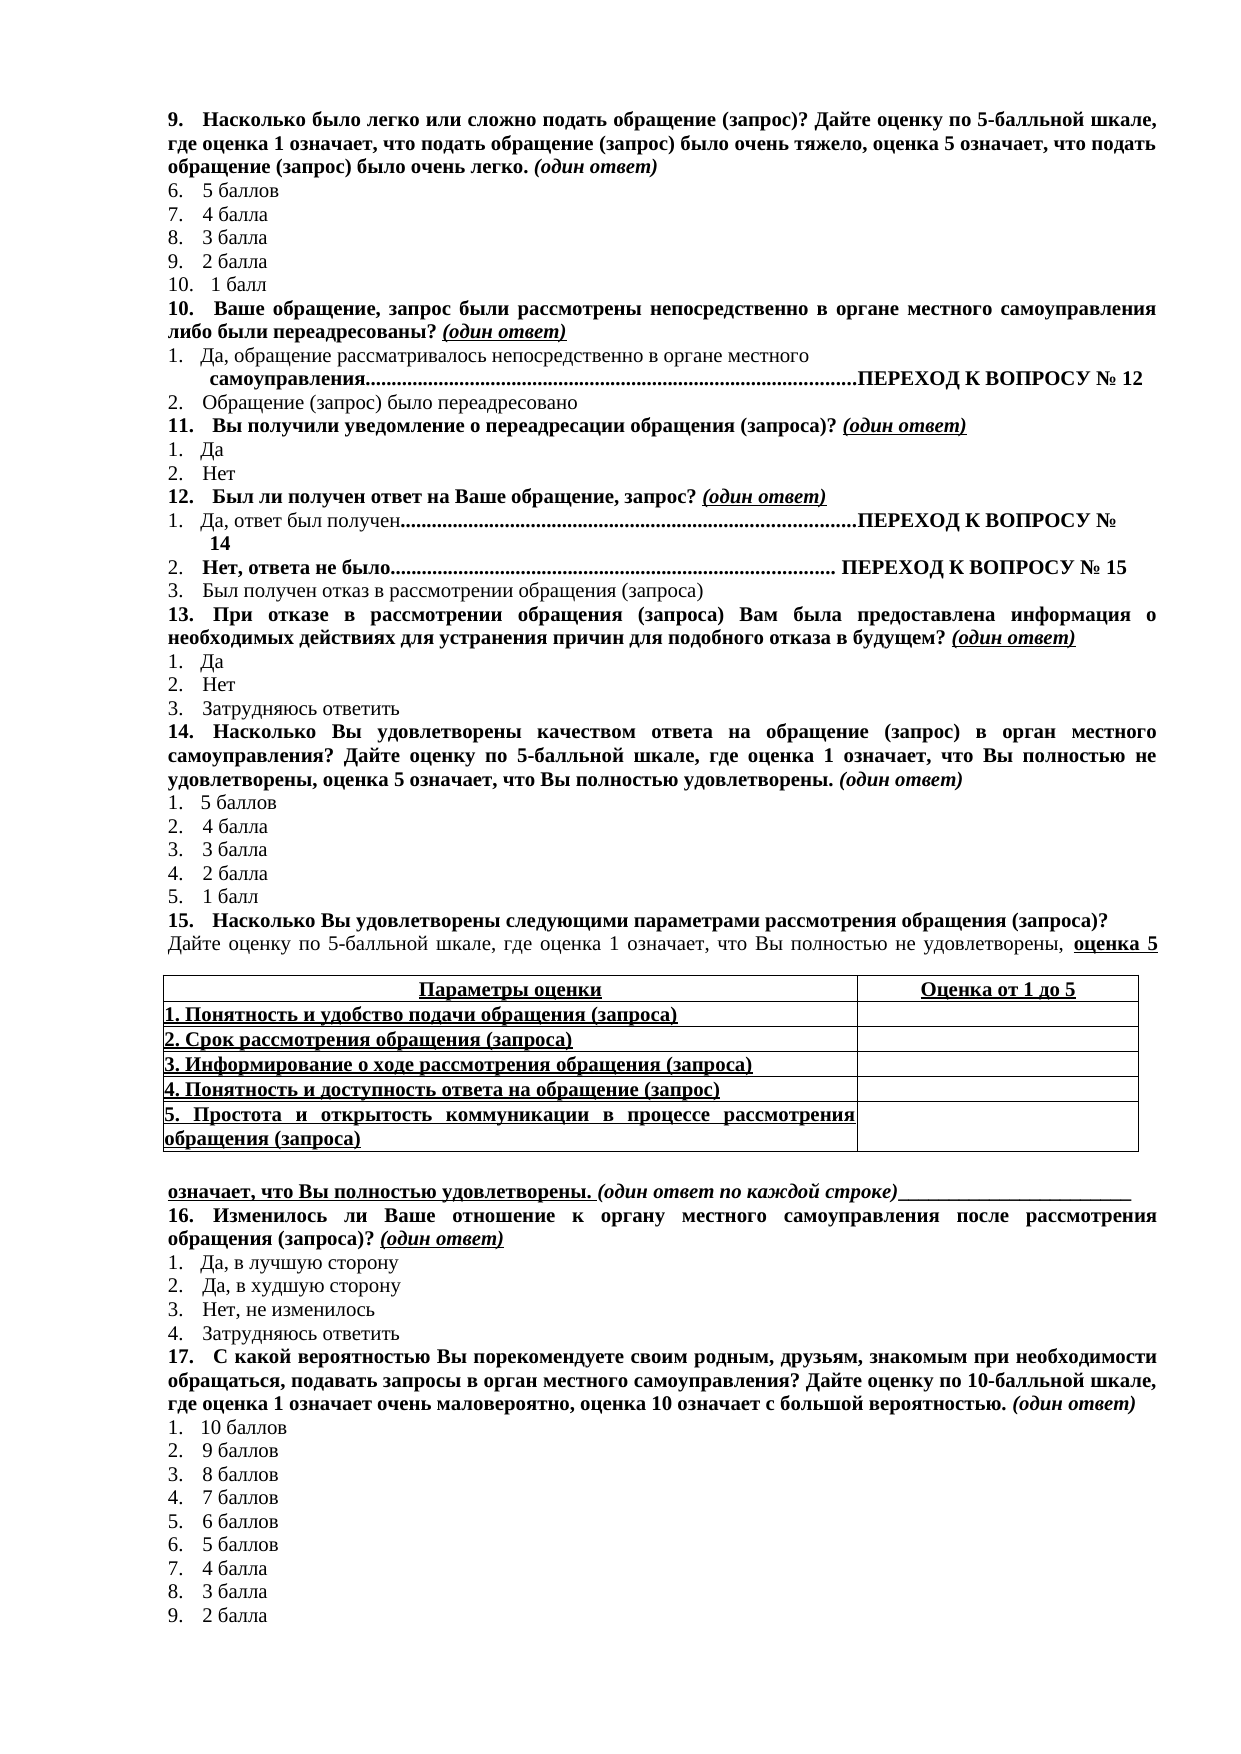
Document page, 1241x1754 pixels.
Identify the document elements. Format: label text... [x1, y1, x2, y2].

list Да [168, 438, 1158, 461]
list 7 баллов [168, 1486, 1158, 1509]
list Насколько было легко или сложно подать обращение (запрос)? Дайте оценку по 5-балльной шкале, где оценка 1 означает, что подать обращение (запрос) было очень тяжело, оценка 5 означает, что подать обращение (запрос) было очень легко. (один ответ) [168, 108, 1158, 179]
list Нет [168, 673, 1158, 697]
list Был получен отказ в рассмотрении обращения (запроса) [168, 579, 1158, 602]
text самоуправления ПЕРЕХОД К ВОПРОСУ № 12 [209, 367, 1158, 391]
list Да, обращение рассматривалось непосредственно в органе местного [168, 343, 1158, 367]
list Затрудняюсь ответить [168, 697, 1158, 720]
list Да [168, 649, 1158, 673]
list 4 балла [168, 814, 1158, 838]
list 9 баллов [168, 1439, 1158, 1462]
list 10 баллов [168, 1415, 1158, 1439]
list Обращение (запрос) было переадресовано [168, 391, 1158, 414]
list Нет [168, 461, 1158, 485]
text 14 [209, 532, 1158, 555]
list 2 балла [168, 861, 1158, 885]
list Затрудняюсь ответить [168, 1321, 1158, 1345]
list 8 баллов [168, 1462, 1158, 1486]
list 3 балла [168, 1580, 1158, 1604]
list 3 балла [168, 226, 1158, 249]
list Был ли получен ответ на Ваше обращение, запрос? (один ответ) [168, 485, 1158, 508]
list 2 балла [168, 249, 1158, 273]
list Изменилось ли Ваше отношение к органу местного самоуправления после рассмотрения обращения (запроса)? (один ответ) [168, 1203, 1158, 1251]
list Да, в лучшую сторону [168, 1251, 1158, 1274]
list Нет, не изменилось [168, 1298, 1158, 1321]
list 4 балла [168, 202, 1158, 226]
list Ваше обращение, запрос были рассмотрены непосредственно в органе местного самоуправления либо были переадресованы? (один ответ) [168, 296, 1158, 343]
list 5 баллов [168, 791, 1158, 814]
text Дайте оценку по 5-балльной шкале, где оценка 1 означает, что Вы полностью не удовлетворены, оценка 5 означает, что Вы полностью удовлетворены. (один ответ по каждой строке) [168, 932, 1158, 1203]
list 4 балла [168, 1557, 1158, 1580]
list Вы получили уведомление о переадресации обращения (запроса)? (один ответ) [168, 414, 1158, 438]
list 1 балл [168, 885, 1158, 908]
list 3 балла [168, 838, 1158, 861]
list 5 баллов [168, 1533, 1158, 1557]
list Да, ответ был получен ПЕРЕХОД К ВОПРОСУ № [168, 508, 1158, 532]
list 1 балл [168, 273, 1158, 296]
list Нет, ответа не было ПЕРЕХОД К ВОПРОСУ № 15 [168, 555, 1158, 579]
list 6 баллов [168, 1509, 1158, 1533]
list 5 баллов [168, 179, 1158, 202]
list При отказе в рассмотрении обращения (запроса) Вам была предоставлена информация о необходимых действиях для устранения причин для подобного отказа в будущем? (один ответ) [168, 602, 1158, 649]
list С какой вероятностью Вы порекомендуете своим родным, друзьям, знакомым при необходимости обращаться, подавать запросы в орган местного самоуправления? Дайте оценку по 10-балльной шкале, где оценка 1 означает очень маловероятно, оценка 10 означает с большой вероятностью. (один ответ) [168, 1345, 1158, 1415]
list 2 балла [168, 1604, 1158, 1627]
list Да, в худшую сторону [168, 1274, 1158, 1298]
list Насколько Вы удовлетворены следующими параметрами рассмотрения обращения (запроса)? [168, 908, 1158, 932]
list Насколько Вы удовлетворены качеством ответа на обращение (запрос) в орган местного самоуправления? Дайте оценку по 5-балльной шкале, где оценка 1 означает, что Вы полностью не удовлетворены, оценка 5 означает, что Вы полностью удовлетворены. (один ответ) [168, 720, 1158, 791]
